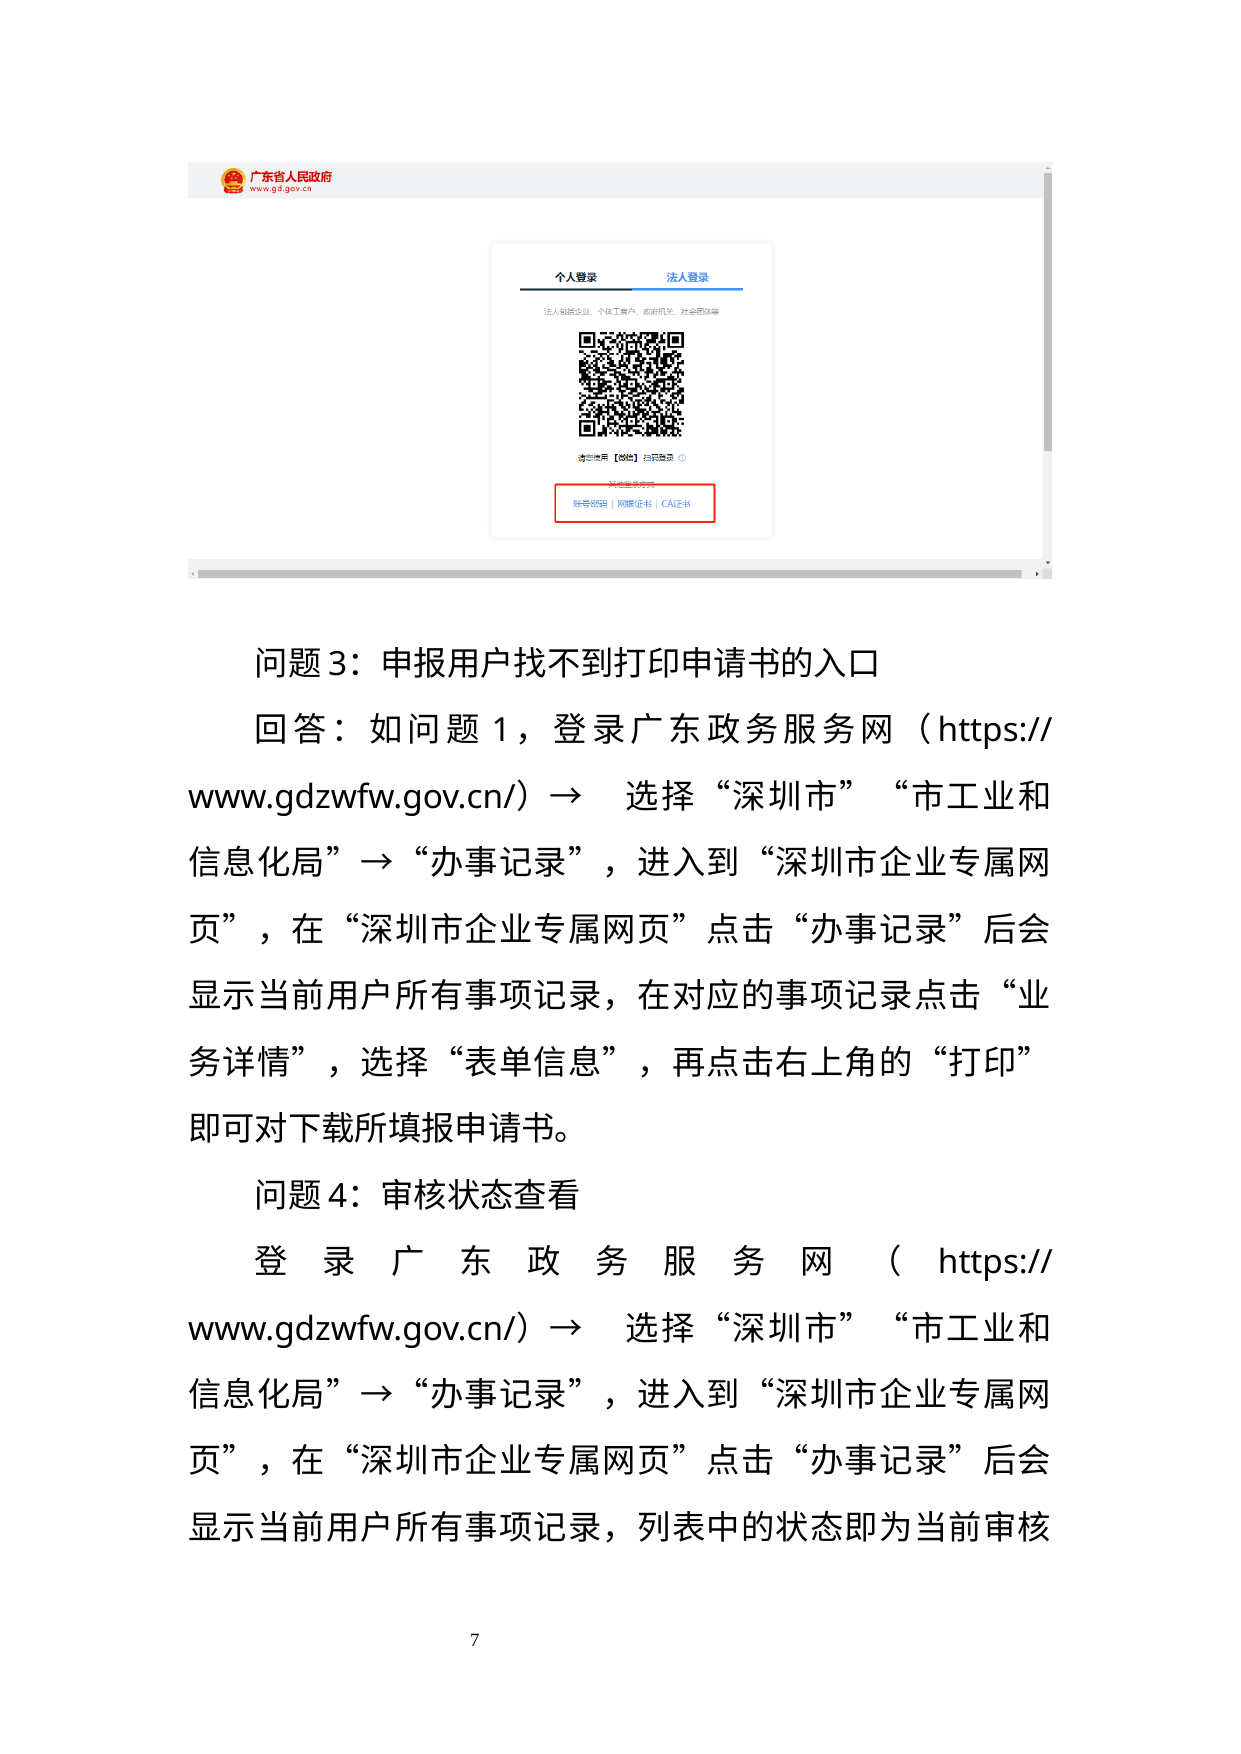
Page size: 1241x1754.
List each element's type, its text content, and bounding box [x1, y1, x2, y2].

list 问题3：申报用户找不到打印申请书的入口 [188, 628, 1052, 694]
list 问题4：审核状态查看 [188, 1159, 1052, 1226]
picture [187, 162, 1053, 579]
list 回答：如问题1，登录广东政务服务网（https://www.gdzwfw.gov.cn/）→ 选择“深圳市”“市工业和信息化局”→“办事记录”，进入到“深圳市企业专属网页”，在“深圳市企业专属网页”点击“办事记录”后会显示当前用户所有事项记录，在对应的事项记录点击“业务详情”，选择“表单信息”，再点击右上角的“打印”，即可对下载所填报申请书。 [188, 694, 1052, 1159]
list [188, 1226, 1052, 1558]
